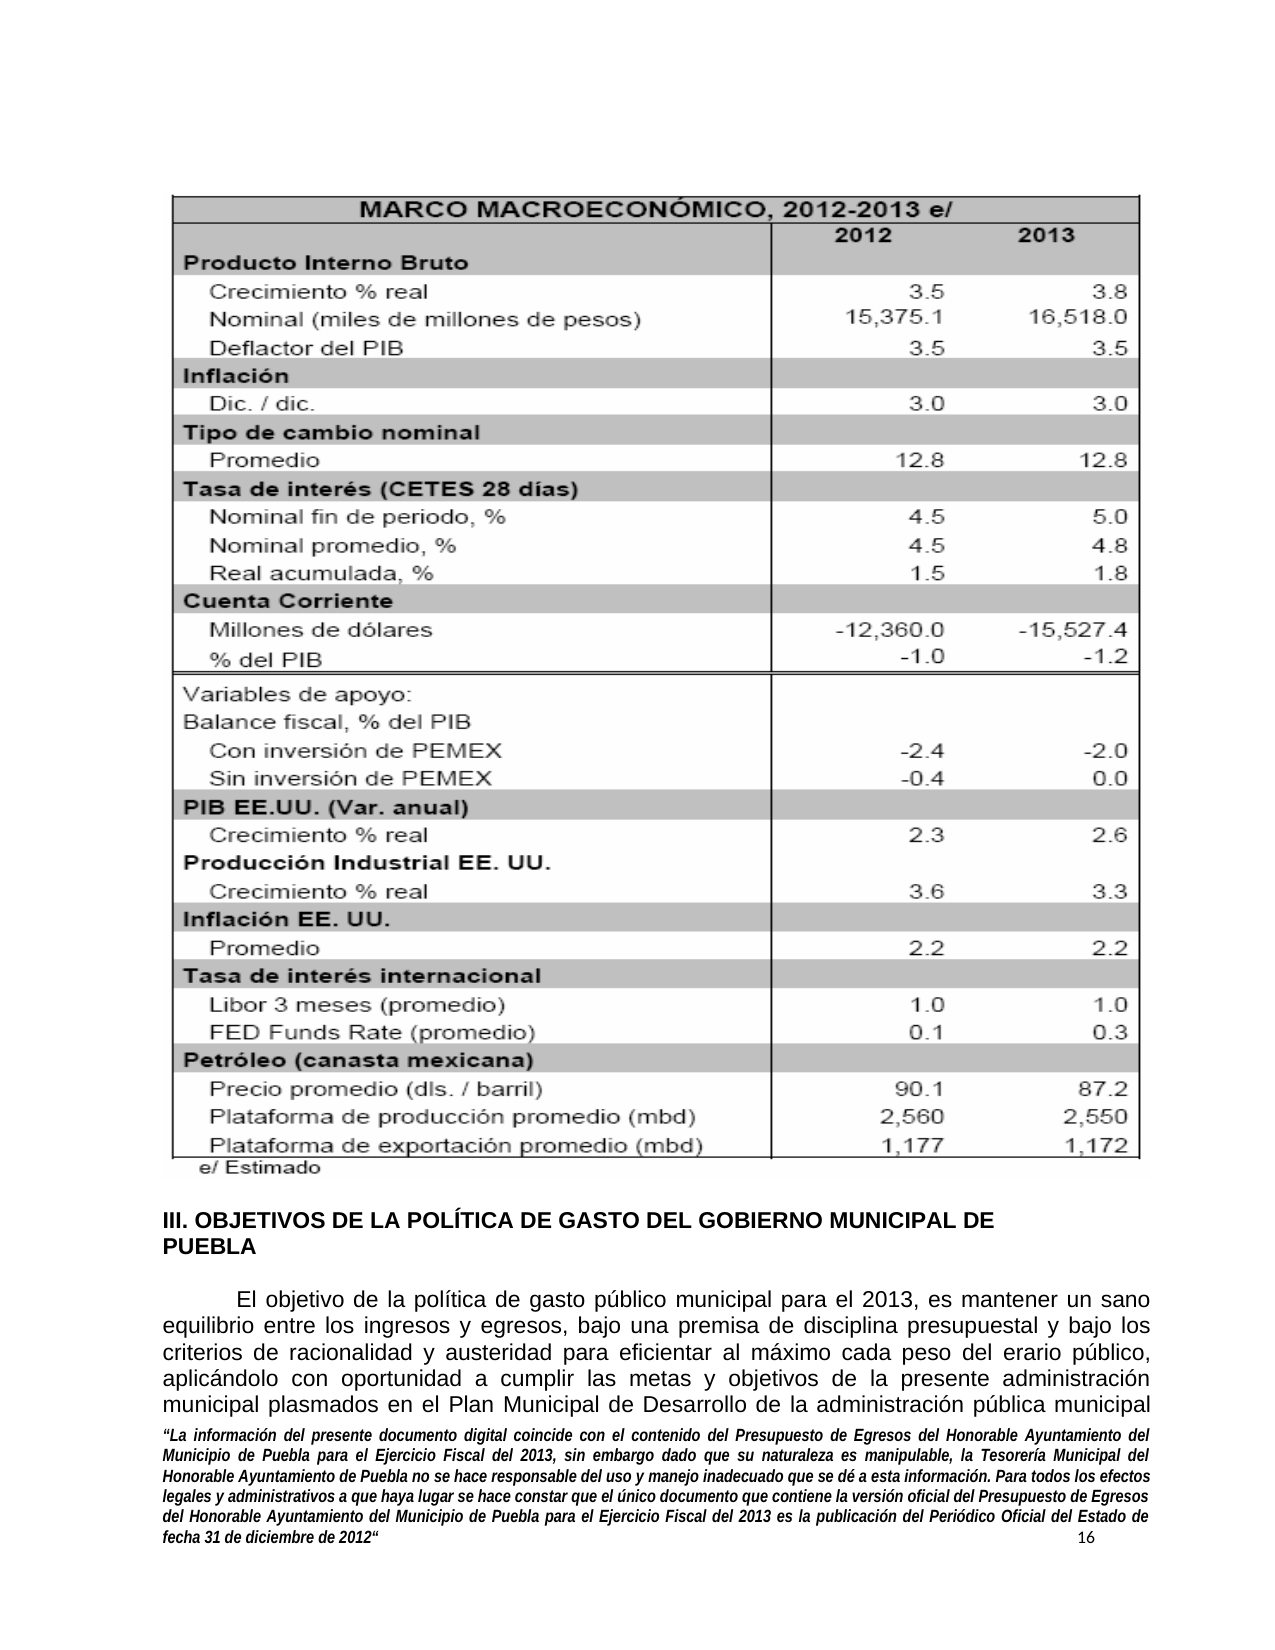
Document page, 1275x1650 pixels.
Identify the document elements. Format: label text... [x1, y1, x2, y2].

text PUEBLA [162, 1233, 1152, 1260]
text III. OBJETIVOS DE LA POLÍTICA DE GASTO DEL GOBIERNO MUNICIPAL DE [162, 1207, 1152, 1233]
picture [162, 192, 1150, 1179]
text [162, 1286, 1152, 1418]
